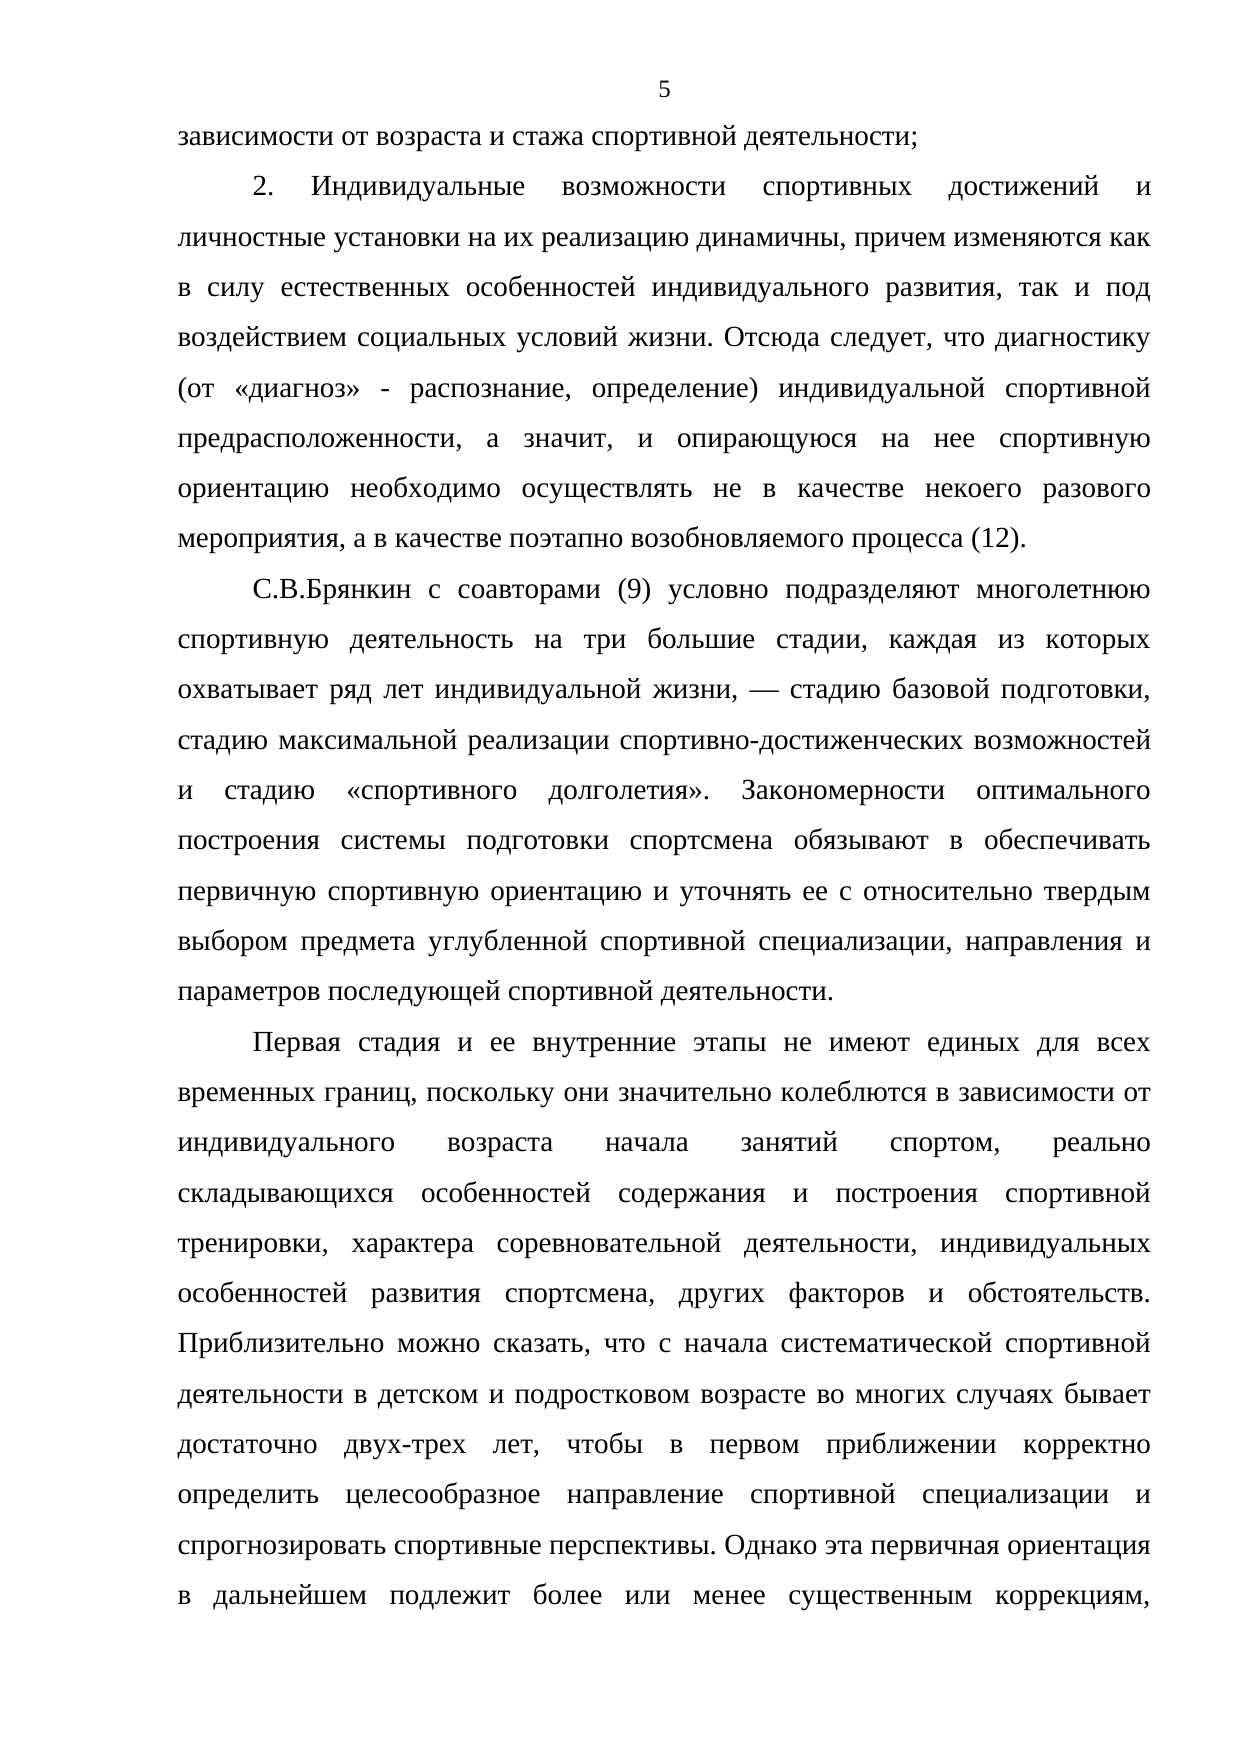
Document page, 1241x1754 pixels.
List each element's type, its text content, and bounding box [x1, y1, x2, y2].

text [177, 118, 1152, 152]
text 2. Индивидуальные возможности спортивных достижений и личностные установки на их реализацию динамичны, причем изменяются как в силу естественных особенностей индивидуального развития, так и под воздействием социальных условий жизни. Отсюда следует, что диагностику (от «диагноз» - распознание, определение) индивидуальной спортивной предрасположенности, а значит, и опирающуюся на нее спортивную ориентацию необходимо осуществлять не в качестве некоего разового мероприятия, а в качестве поэтапно возобновляемого процесса (12). [177, 168, 1152, 554]
text С.В.Брянкин с соавторами (9) условно подразделяют многолетнюю спортивную деятельность на три большие стадии, каждая из которых охватывает ряд лет индивидуальной жизни, — стадию базовой подготовки, стадию максимальной реализации спортивно-достиженческих возможностей и стадию «спортивного долголетия». Закономерности оптимального построения системы подготовки спортсмена обязывают в обеспечивать первичную спортивную ориентацию и уточнять ее с относительно твердым выбором предмета углубленной спортивной специализации, направления и параметров последующей спортивной деятельности. [177, 571, 1152, 1007]
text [177, 1024, 1152, 1611]
